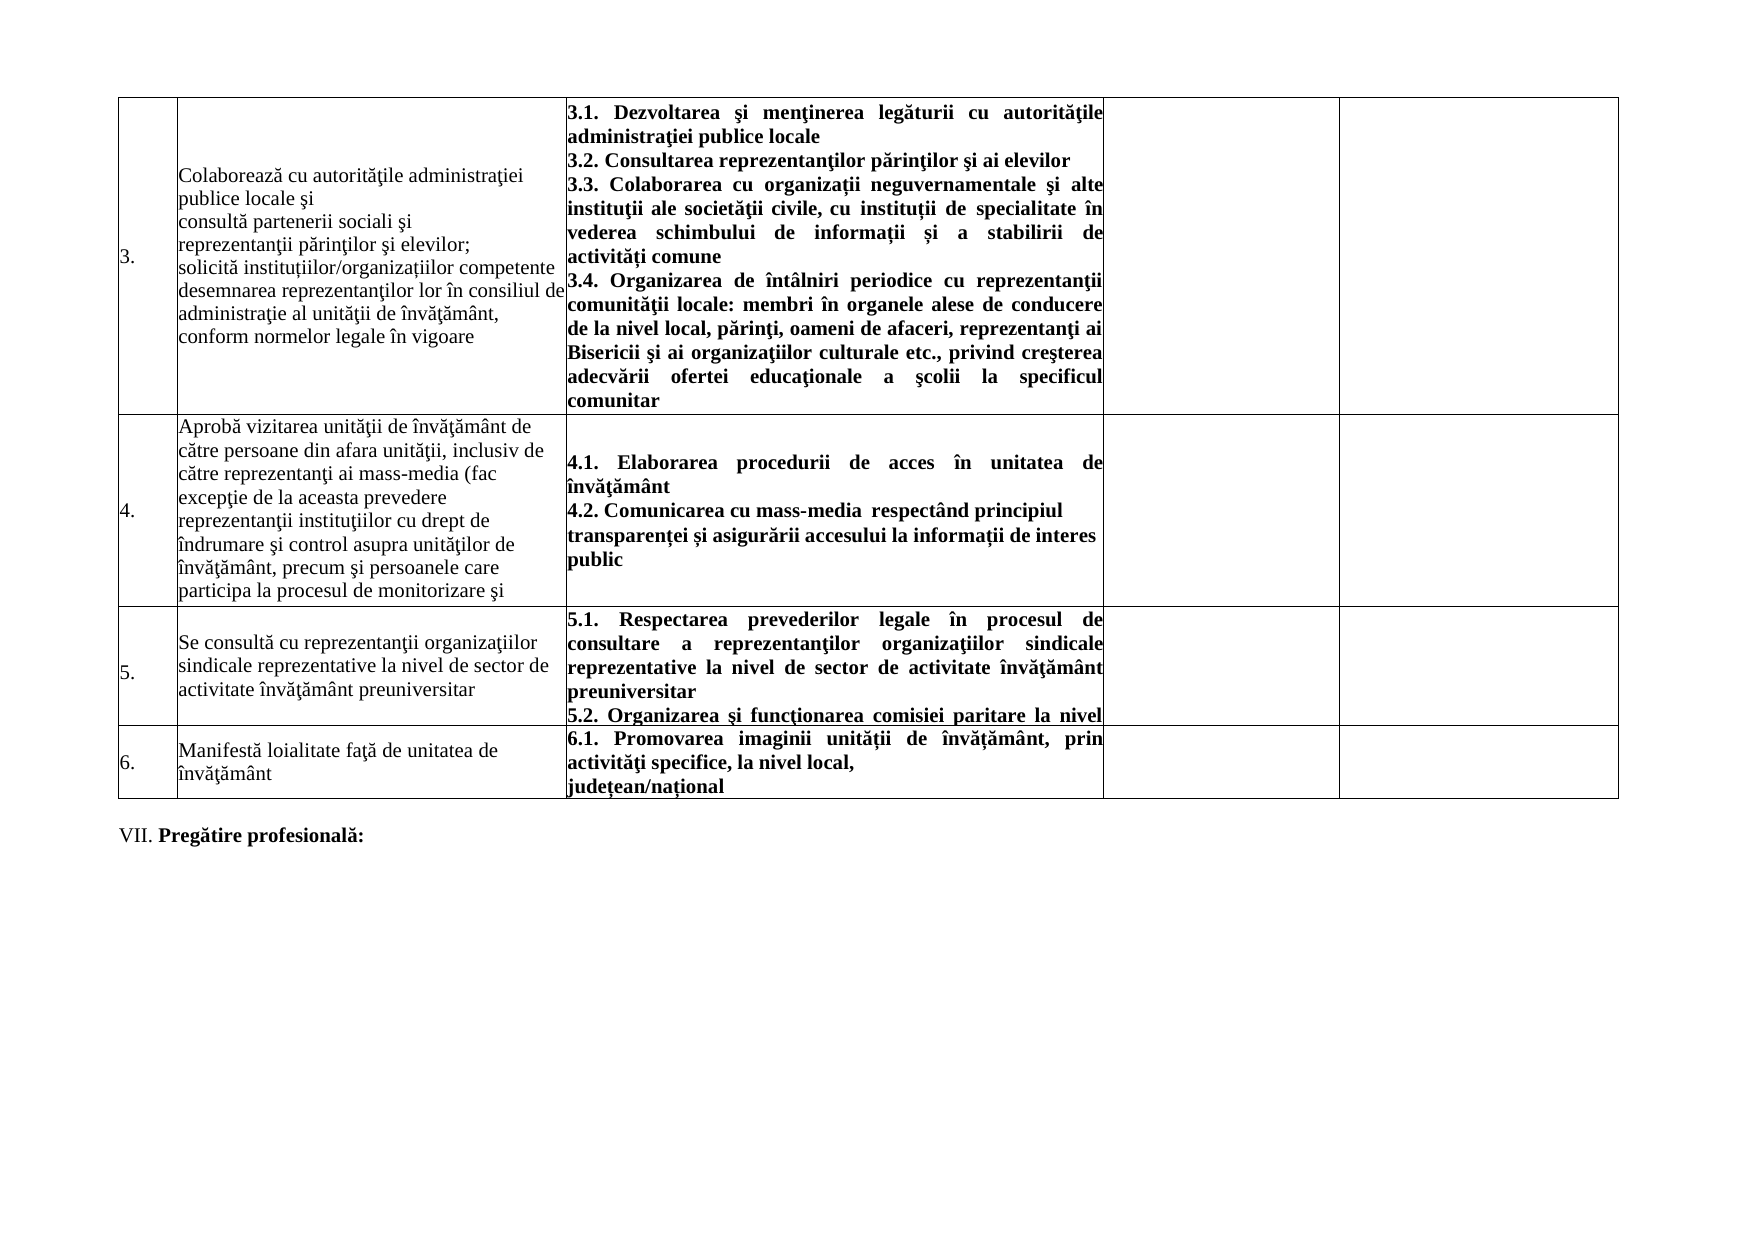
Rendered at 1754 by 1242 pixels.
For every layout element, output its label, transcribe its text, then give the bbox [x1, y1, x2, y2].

table_cell [1340, 98, 1618, 414]
table_cell 5.1. Respectarea prevederilor legale în procesul de consultare a reprezentanţilor organizaţiilor sindicale reprezentative la nivel de sector de activitate învăţământ preuniversitar 5.2. Organizarea şi funcţionarea comisiei paritare la nivel de unitate [567, 607, 1103, 725]
table_cell [1340, 607, 1618, 725]
table_cell [1340, 415, 1618, 606]
table_cell [1104, 415, 1339, 606]
table_cell 5. [119, 607, 177, 725]
table_cell Colaborează cu autorităţile administraţiei publice locale şi consultă partenerii sociali şi reprezentanţii părinţilor şi elevilor; solicită instituțiilor/organizațiilor competente desemnarea reprezentanţilor lor în consiliul de administraţie al unităţii de învăţământ, conform normelor legale în vigoare [178, 98, 566, 414]
table_cell Se consultă cu reprezentanţii organizaţiilor sindicale reprezentative la nivel de sector de activitate învăţământ preuniversitar [178, 607, 566, 725]
table_cell [1104, 98, 1339, 414]
table_cell [1340, 726, 1618, 798]
table_cell 3. [119, 98, 177, 414]
table_cell [1104, 726, 1339, 798]
table_cell 4. [119, 415, 177, 606]
table_cell 4.1. Elaborarea procedurii de acces în unitatea de învăţământ 4.2. Comunicarea cu mass-media respectând principiul transparenței și asigurării accesului la informații de interes public [567, 415, 1103, 606]
table_cell 6. [119, 726, 177, 798]
table_cell Aprobă vizitarea unităţii de învăţământ de către persoane din afara unităţii, inclusiv de către reprezentanţi ai mass-media (fac excepţie de la aceasta prevedere reprezentanţii instituţiilor cu drept de îndrumare şi control asupra unităţilor de învăţământ, precum şi persoanele care participa la procesul de monitorizare şi evaluare a calităţii sistemului de învăţământ) [178, 415, 566, 606]
table_cell 6.1. Promovarea imaginii unității de învățământ, prin activităţi specifice, la nivel local, județean/național [567, 726, 1103, 798]
table_cell 3.1. Dezvoltarea şi menţinerea legăturii cu autorităţile administraţiei publice locale 3.2. Consultarea reprezentanţilor părinţilor şi ai elevilor 3.3. Colaborarea cu organizații neguvernamentale şi alte instituţii ale societăţii civile, cu instituții de specialitate în vederea schimbului de informații și a stabilirii de activități comune 3.4. Organizarea de întâlniri periodice cu reprezentanţii comunităţii locale: membri în organele alese de conducere de la nivel local, părinţi, oameni de afaceri, reprezentanţi ai Bisericii şi ai organizaţiilor culturale etc., privind creşterea adecvării ofertei educaţionale a şcolii la specificul comunitar [567, 98, 1103, 414]
table_cell [1104, 607, 1339, 725]
text VII. Pregătire profesională: [119, 823, 1618, 847]
table_cell Manifestă loialitate faţă de unitatea de învăţământ [178, 726, 566, 798]
